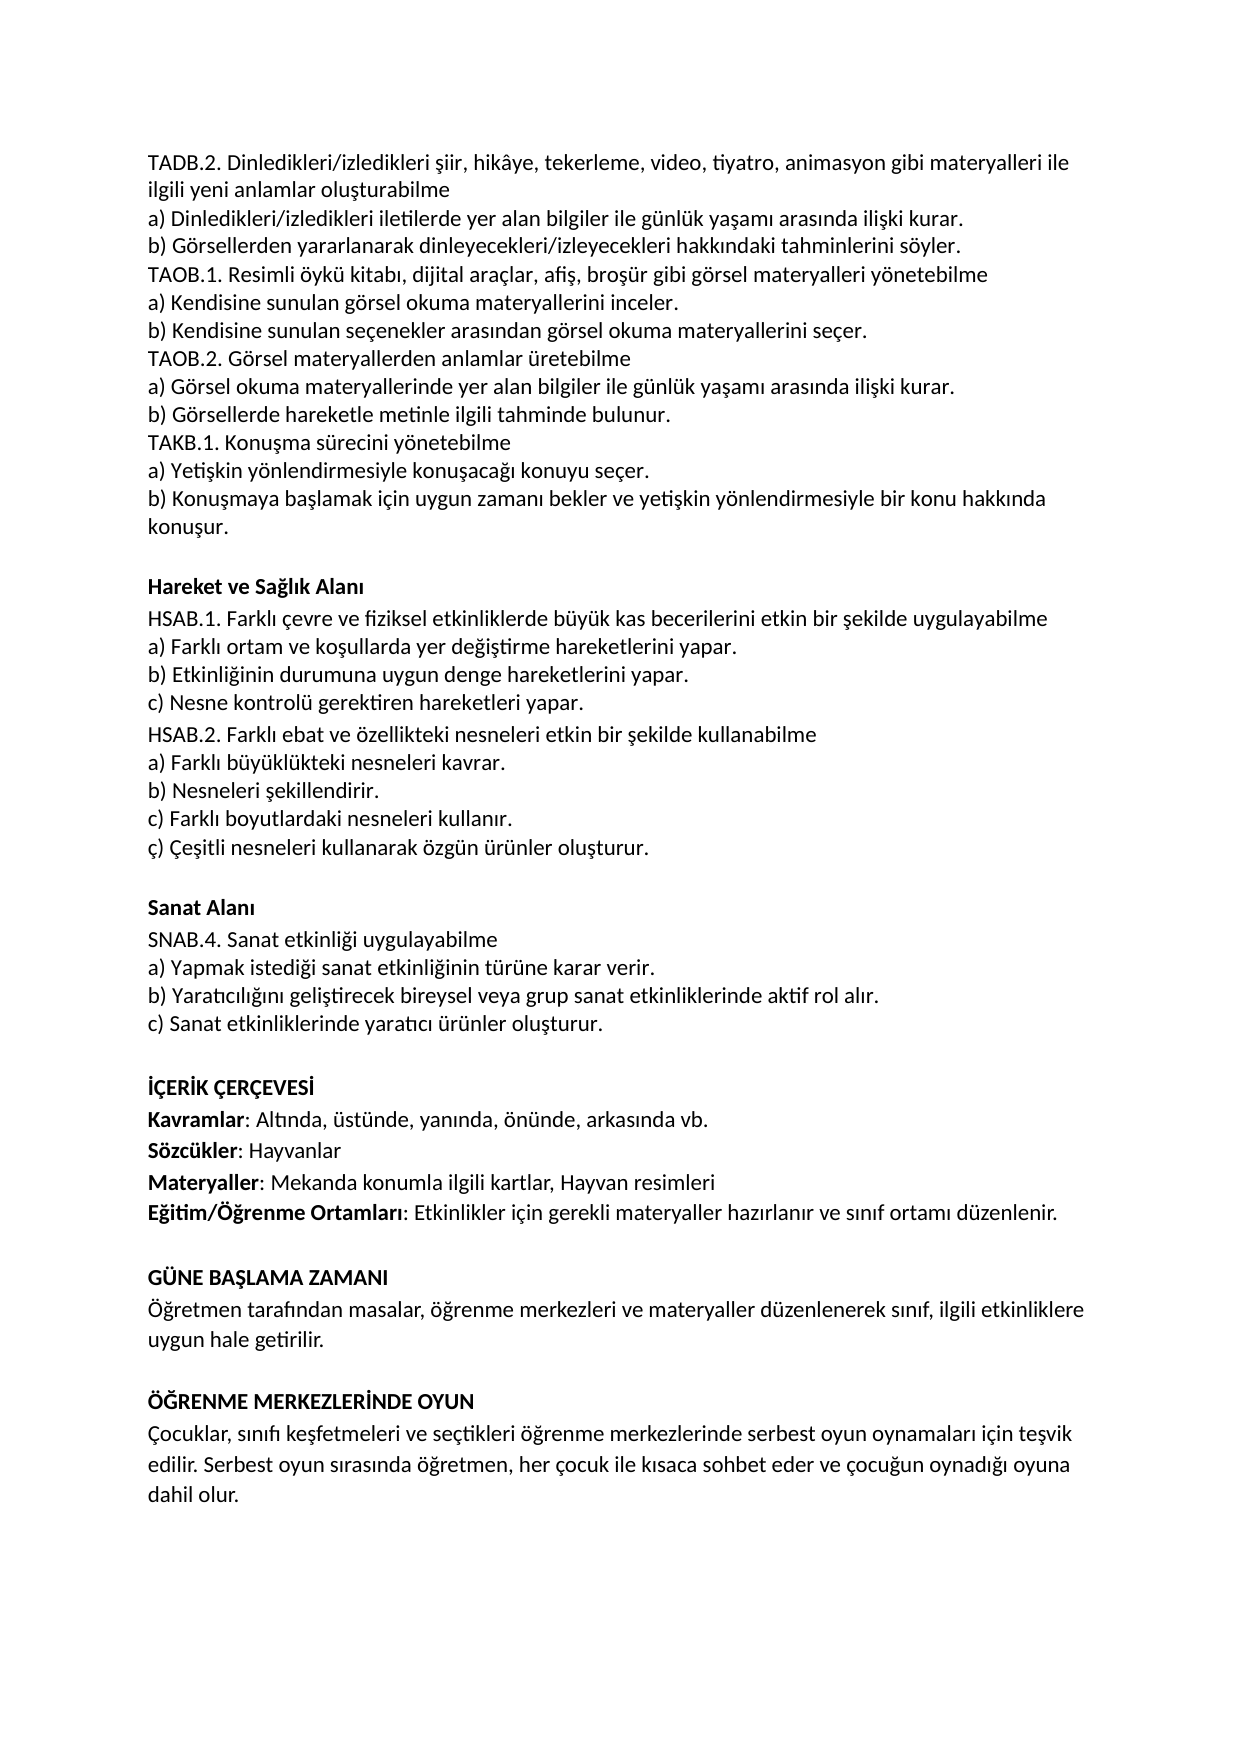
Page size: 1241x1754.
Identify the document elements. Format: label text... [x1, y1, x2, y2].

text a) Kendisine sunulan görsel okuma materyallerini inceler. [148, 288, 1093, 316]
text c) Nesne kontrolü gerektiren hareketleri yapar. [148, 688, 1093, 716]
text a) Yapmak istediği sanat etkinliğinin türüne karar verir. [148, 953, 1093, 981]
text TAKB.1. Konuşma sürecini yönetebilme [148, 428, 1093, 456]
text b) Etkinliğinin durumuna uygun denge hareketlerini yapar. [148, 660, 1093, 688]
text a) Farklı ortam ve koşullarda yer değiştirme hareketlerini yapar. [148, 632, 1093, 660]
text GÜNE BAŞLAMA ZAMANI [148, 1263, 1093, 1291]
text Sözcükler: Hayvanlar [148, 1136, 1093, 1164]
text TAOB.1. Resimli öykü kitabı, dijital araçlar, afiş, broşür gibi görsel materyalleri yönetebilme [148, 260, 1093, 288]
text c) Sanat etkinliklerinde yaratıcı ürünler oluşturur. [148, 1009, 1093, 1037]
text c) Farklı boyutlardaki nesneleri kullanır. [148, 804, 1093, 833]
text Sanat Alanı [148, 893, 1093, 921]
text b) Konuşmaya başlamak için uygun zamanı bekler ve yetişkin yönlendirmesiyle bir konu hakkında konuşur. [148, 484, 1093, 540]
text Kavramlar: Altında, üstünde, yanında, önünde, arkasında vb. [148, 1106, 1093, 1134]
text İÇERİK ÇERÇEVESİ [148, 1073, 1093, 1101]
text TAOB.2. Görsel materyallerden anlamlar üretebilme [148, 344, 1093, 372]
text b) Kendisine sunulan seçenekler arasından görsel okuma materyallerini seçer. [148, 316, 1093, 344]
text Materyaller: Mekanda konumla ilgili kartlar, Hayvan resimleri [148, 1168, 1093, 1196]
text b) Görsellerde hareketle metinle ilgili tahminde bulunur. [148, 400, 1093, 428]
text Hareket ve Sağlık Alanı [148, 572, 1093, 600]
text a) Dinledikleri/izledikleri iletilerde yer alan bilgiler ile günlük yaşamı arasında ilişki kurar. [148, 204, 1093, 232]
text a) Yetişkin yönlendirmesiyle konuşacağı konuyu seçer. [148, 456, 1093, 484]
text Öğretmen tarafından masalar, öğrenme merkezleri ve materyaller düzenlenerek sınıf, ilgili etkinliklere uygun hale getirilir. [148, 1295, 1093, 1353]
text TADB.2. Dinledikleri/izledikleri şiir, hikâye, tekerleme, video, tiyatro, animasyon gibi materyalleri ile ilgili yeni anlamlar oluşturabilme [148, 148, 1093, 204]
text b) Yaratıcılığını geliştirecek bireysel veya grup sanat etkinliklerinde aktif rol alır. [148, 981, 1093, 1009]
text HSAB.2. Farklı ebat ve özellikteki nesneleri etkin bir şekilde kullanabilme [148, 721, 1093, 748]
text ÖĞRENME MERKEZLERİNDE OYUN [148, 1387, 1093, 1415]
text Çocuklar, sınıfı keşfetmeleri ve seçtikleri öğrenme merkezlerinde serbest oyun oynamaları için teşvik edilir. Serbest oyun sırasında öğretmen, her çocuk ile kısaca sohbet eder ve çocuğun oynadığı oyuna dahil olur. [148, 1419, 1093, 1508]
text a) Görsel okuma materyallerinde yer alan bilgiler ile günlük yaşamı arasında ilişki kurar. [148, 372, 1093, 400]
text b) Görsellerden yararlanarak dinleyecekleri/izleyecekleri hakkındaki tahminlerini söyler. [148, 232, 1093, 260]
text Eğitim/Öğrenme Ortamları: Etkinlikler için gerekli materyaller hazırlanır ve sınıf ortamı düzenlenir. [148, 1198, 1093, 1226]
text SNAB.4. Sanat etkinliği uygulayabilme [148, 925, 1093, 953]
text b) Nesneleri şekillendirir. [148, 777, 1093, 804]
text HSAB.1. Farklı çevre ve fiziksel etkinliklerde büyük kas becerilerini etkin bir şekilde uygulayabilme [148, 604, 1093, 632]
text a) Farklı büyüklükteki nesneleri kavrar. [148, 748, 1093, 777]
text ç) Çeşitli nesneleri kullanarak özgün ürünler oluşturur. [148, 833, 1093, 861]
